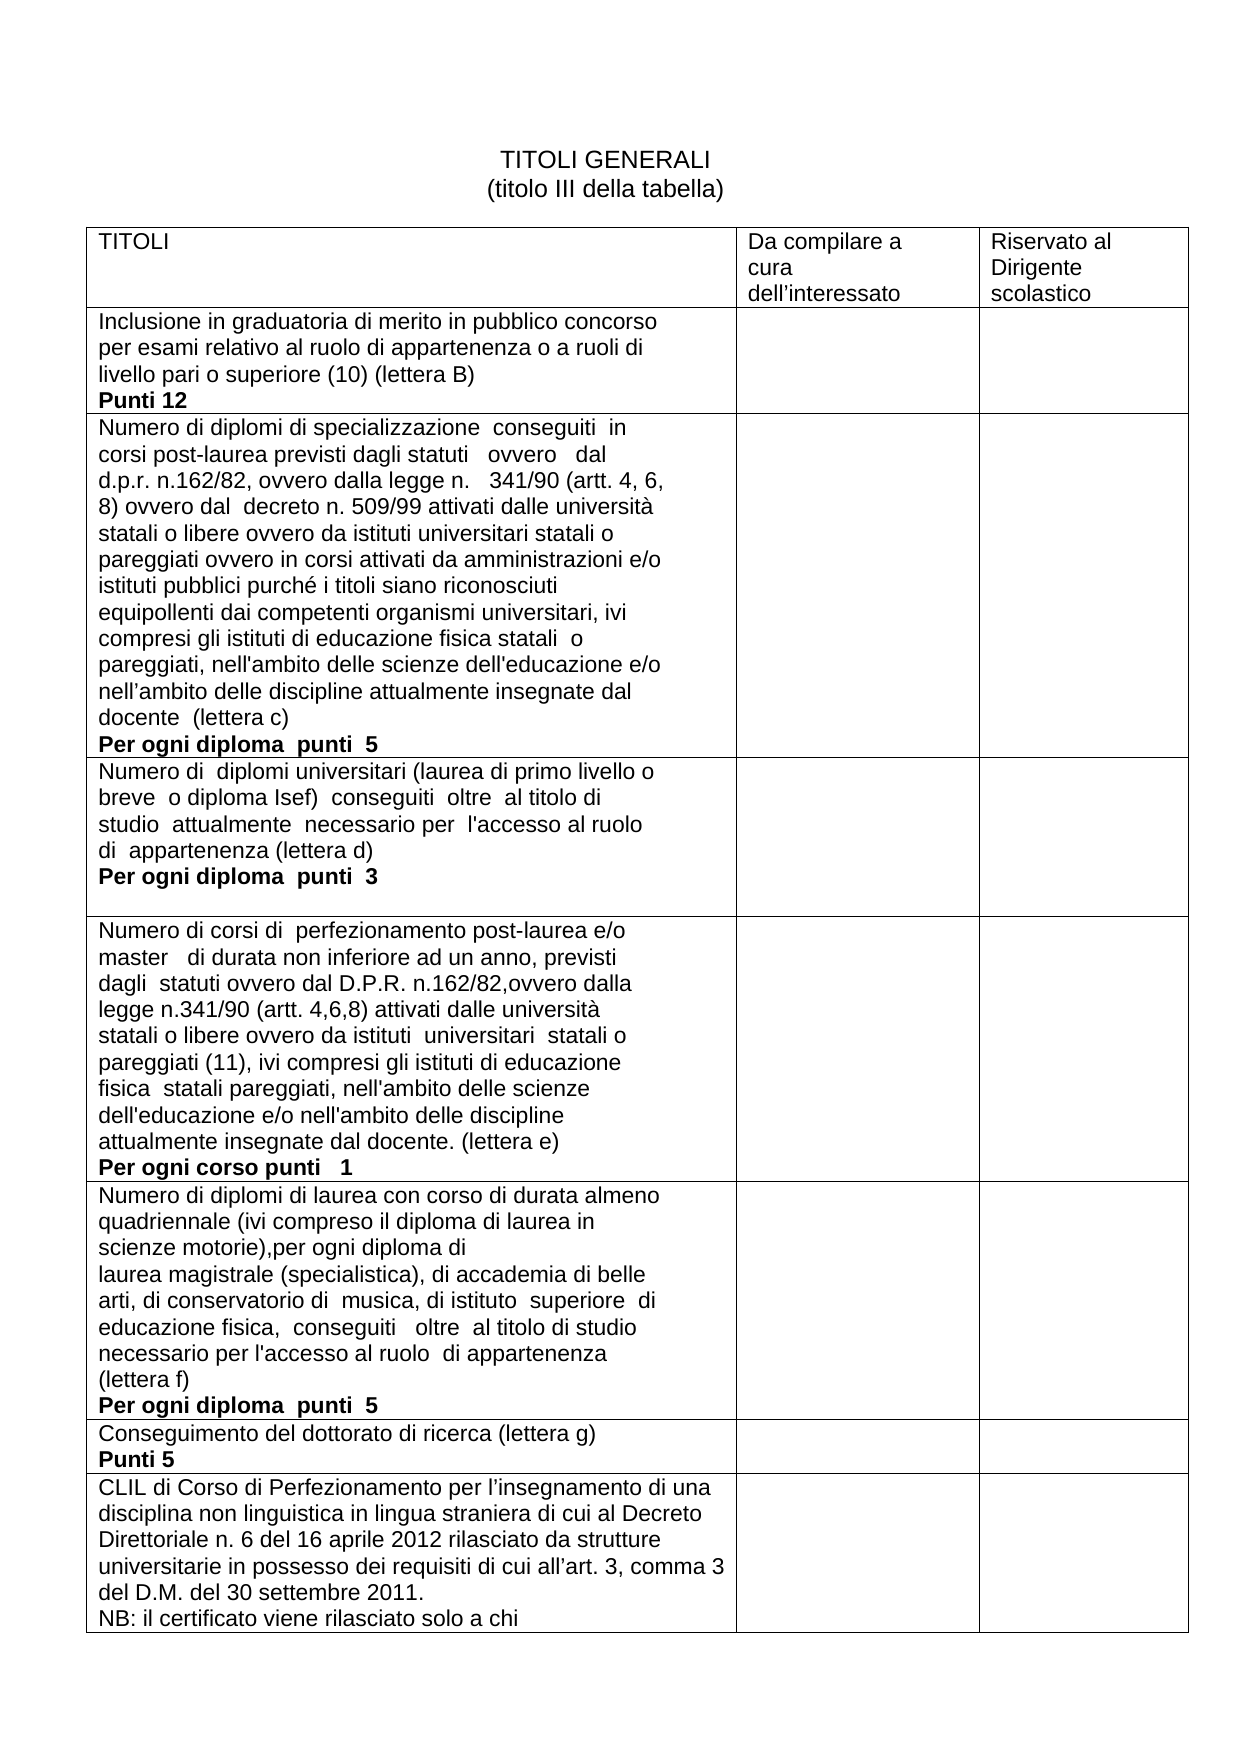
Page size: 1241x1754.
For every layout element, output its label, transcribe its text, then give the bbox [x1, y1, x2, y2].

table_cell [737, 1182, 979, 1419]
table_cell [737, 308, 979, 413]
table_cell [737, 1474, 979, 1632]
text (titolo III della tabella) [104, 174, 1106, 203]
table_cell [737, 917, 979, 1181]
table_cell [737, 1420, 979, 1473]
text TITOLI GENERALI [104, 146, 1106, 174]
table_cell [980, 1182, 1188, 1419]
table_cell Numero di corsi di perfezionamento post-laurea e/o master di durata non inferiore ad un anno, previsti dagli statuti ovvero dal D.P.R. n.162/82,ovvero dalla legge n.341/90 (artt. 4,6,8) attivati dalle università statali o libere ovvero da istituti universitari statali o pareggiati (11), ivi compresi gli istituti di educazione fisica statali pareggiati, nell'ambito delle scienze dell'educazione e/o nell'ambito delle discipline attualmente insegnate dal docente. (lettera e) Per ogni corso punti 1 [87, 917, 736, 1181]
table_cell Inclusione in graduatoria di merito in pubblico concorso per esami relativo al ruolo di appartenenza o a ruoli di livello pari o superiore (10) (lettera B) Punti 12 [87, 308, 736, 413]
table_cell [980, 917, 1188, 1181]
table_header TITOLI [87, 228, 736, 307]
table_cell [980, 1474, 1188, 1632]
table_cell Conseguimento del dottorato di ricerca (lettera g) Punti 5 [87, 1420, 736, 1473]
table_cell [980, 414, 1188, 757]
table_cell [87, 1474, 736, 1632]
table_cell [980, 308, 1188, 413]
table_cell Numero di diplomi di laurea con corso di durata almeno quadriennale (ivi compreso il diploma di laurea in scienze motorie),per ogni diploma di laurea magistrale (specialistica), di accademia di belle arti, di conservatorio di musica, di istituto superiore di educazione fisica, conseguiti oltre al titolo di studio necessario per l'accesso al ruolo di appartenenza (lettera f) Per ogni diploma punti 5 [87, 1182, 736, 1419]
table_header Riservato al Dirigente scolastico [980, 228, 1188, 307]
table_cell [737, 758, 979, 916]
table_cell [737, 414, 979, 757]
table_cell [980, 1420, 1188, 1473]
table_cell [980, 758, 1188, 916]
table_header Da compilare a cura dell’interessato [737, 228, 979, 307]
table_cell Numero di diplomi di specializzazione conseguiti in corsi post-laurea previsti dagli statuti ovvero dal d.p.r. n.162/82, ovvero dalla legge n. 341/90 (artt. 4, 6, 8) ovvero dal decreto n. 509/99 attivati dalle università statali o libere ovvero da istituti universitari statali o pareggiati ovvero in corsi attivati da amministrazioni e/o istituti pubblici purché i titoli siano riconosciuti equipollenti dai competenti organismi universitari, ivi compresi gli istituti di educazione fisica statali o pareggiati, nell'ambito delle scienze dell'educazione e/o nell’ambito delle discipline attualmente insegnate dal docente (lettera c) Per ogni diploma punti 5 [87, 414, 736, 757]
table_cell Numero di diplomi universitari (laurea di primo livello o breve o diploma Isef) conseguiti oltre al titolo di studio attualmente necessario per l'accesso al ruolo di appartenenza (lettera d) Per ogni diploma punti 3 [87, 758, 736, 916]
